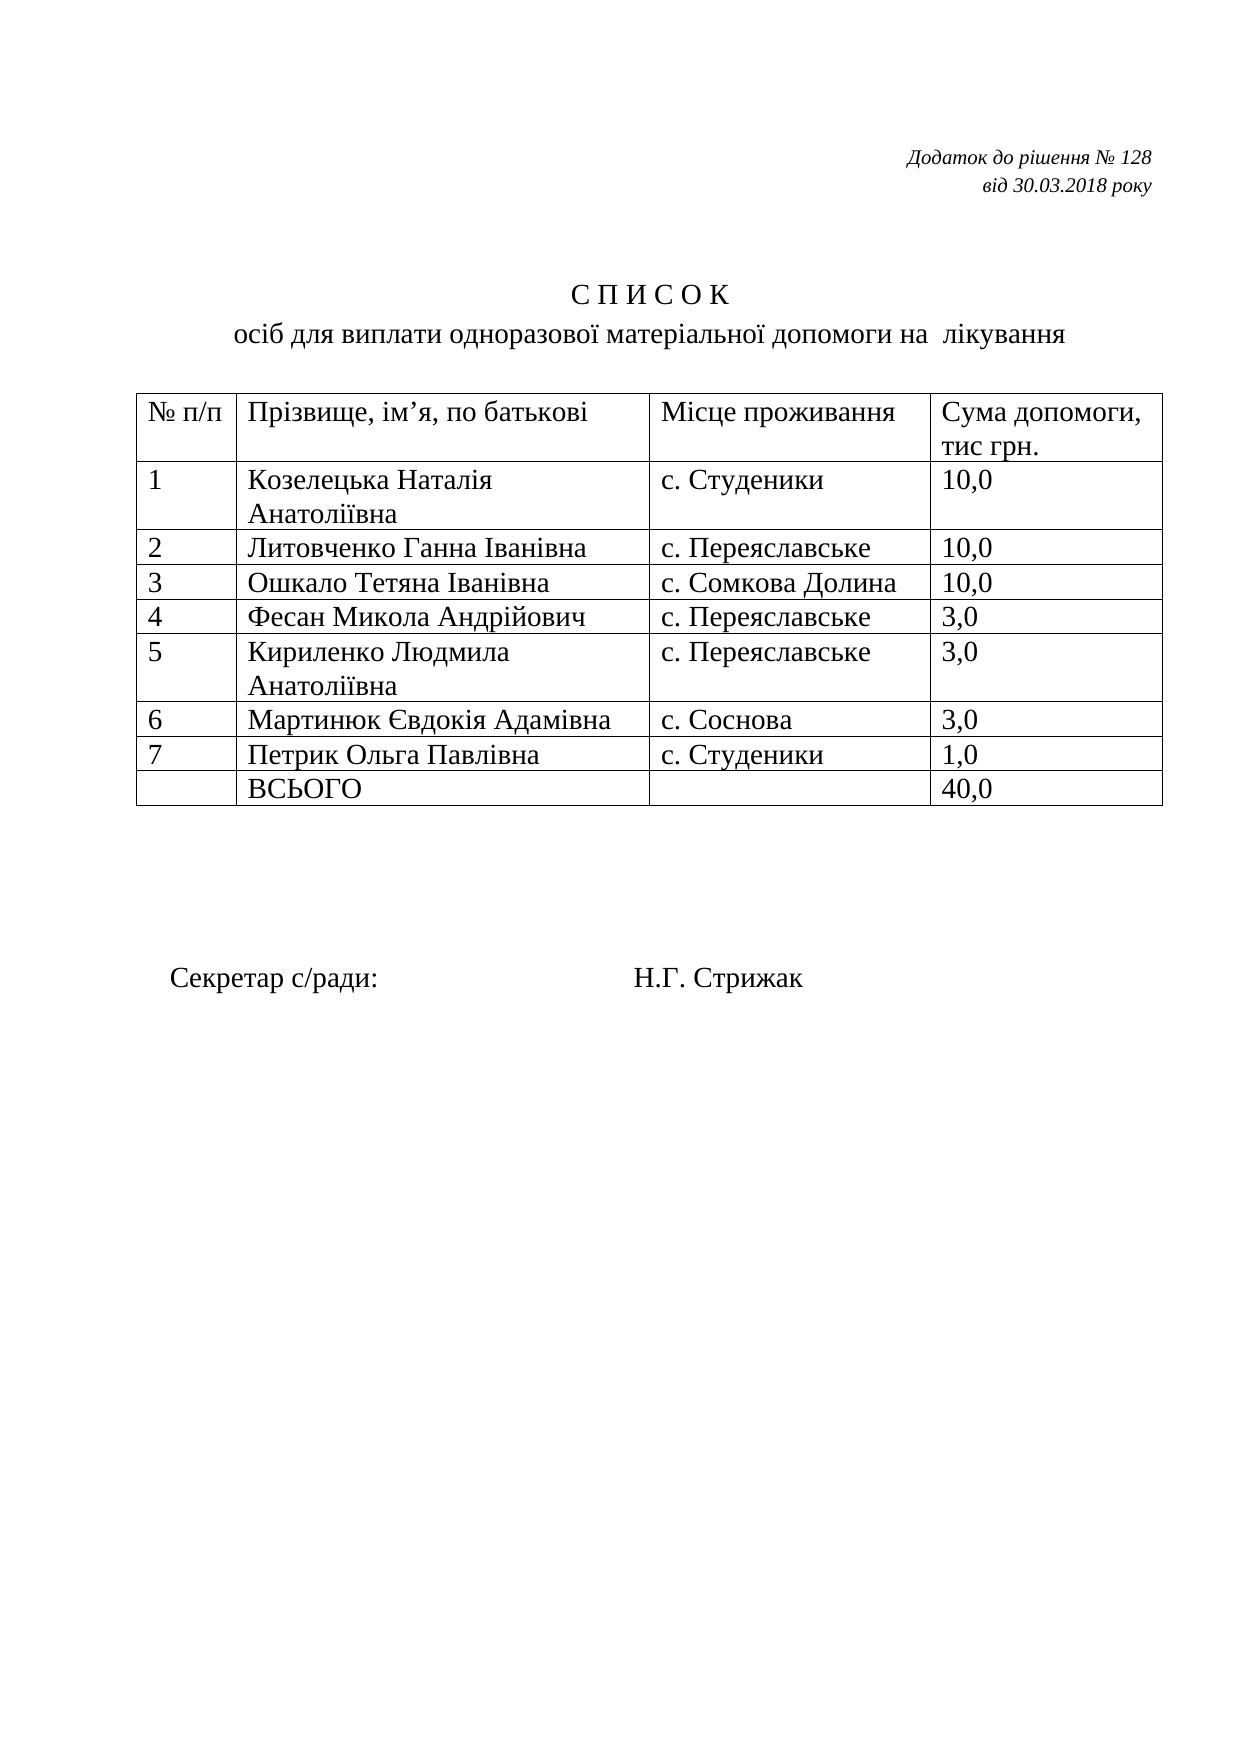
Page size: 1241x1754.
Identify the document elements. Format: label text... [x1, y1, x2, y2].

table_cell [137, 771, 236, 805]
table_cell 5 [137, 634, 236, 701]
table_cell Козелецька Наталія Анатоліївна [237, 462, 649, 529]
table_cell 7 [137, 737, 236, 770]
table_cell 3,0 [931, 634, 1162, 701]
text осіб для виплати одноразової матеріальної допомоги на лікування [148, 316, 1152, 349]
table_cell 10,0 [931, 462, 1162, 529]
table_header Місце проживання [650, 394, 930, 461]
table_cell с. Сомкова Долина [650, 565, 930, 598]
table_cell 10,0 [931, 530, 1162, 564]
table_cell с. Переяславське [650, 530, 930, 564]
table_cell [650, 771, 930, 805]
table_cell 40,0 [931, 771, 1162, 805]
table_cell Ошкало Тетяна Іванівна [237, 565, 649, 598]
table_cell 3,0 [931, 600, 1162, 633]
table_cell с. Студеники [650, 462, 930, 529]
table_cell 4 [137, 600, 236, 633]
table_cell 6 [137, 702, 236, 736]
table_header Сума допомоги, тис грн. [931, 394, 1162, 461]
table_cell Мартинюк Євдокія Адамівна [237, 702, 649, 736]
table_cell с. Переяславське [650, 634, 930, 701]
table_cell с. Соснова [650, 702, 930, 736]
table_cell 1,0 [931, 737, 1162, 770]
table_cell 3 [137, 565, 236, 598]
table_header Прізвище, ім’я, по батькові [237, 394, 649, 461]
text від 30.03.2018 року [148, 173, 1152, 197]
table_cell Кириленко Людмила Анатоліївна [237, 634, 649, 701]
table_cell Фесан Микола Андрійович [237, 600, 649, 633]
table_cell 2 [137, 530, 236, 564]
table_cell ВСЬОГО [237, 771, 649, 805]
table_cell Петрик Ольга Павлівна [237, 737, 649, 770]
table_cell 3,0 [931, 702, 1162, 736]
table_cell с. Переяславське [650, 600, 930, 633]
table_cell Литовченко Ганна Іванівна [237, 530, 649, 564]
text Секретар с/ради: Н.Г. Стрижак [148, 960, 1152, 994]
table_header № п/п [137, 394, 236, 461]
text Додаток до рішення № 128 [148, 145, 1152, 169]
text С П И С О К [148, 277, 1152, 311]
table_cell с. Студеники [650, 737, 930, 770]
table_cell 10,0 [931, 565, 1162, 598]
table_cell 1 [137, 462, 236, 529]
